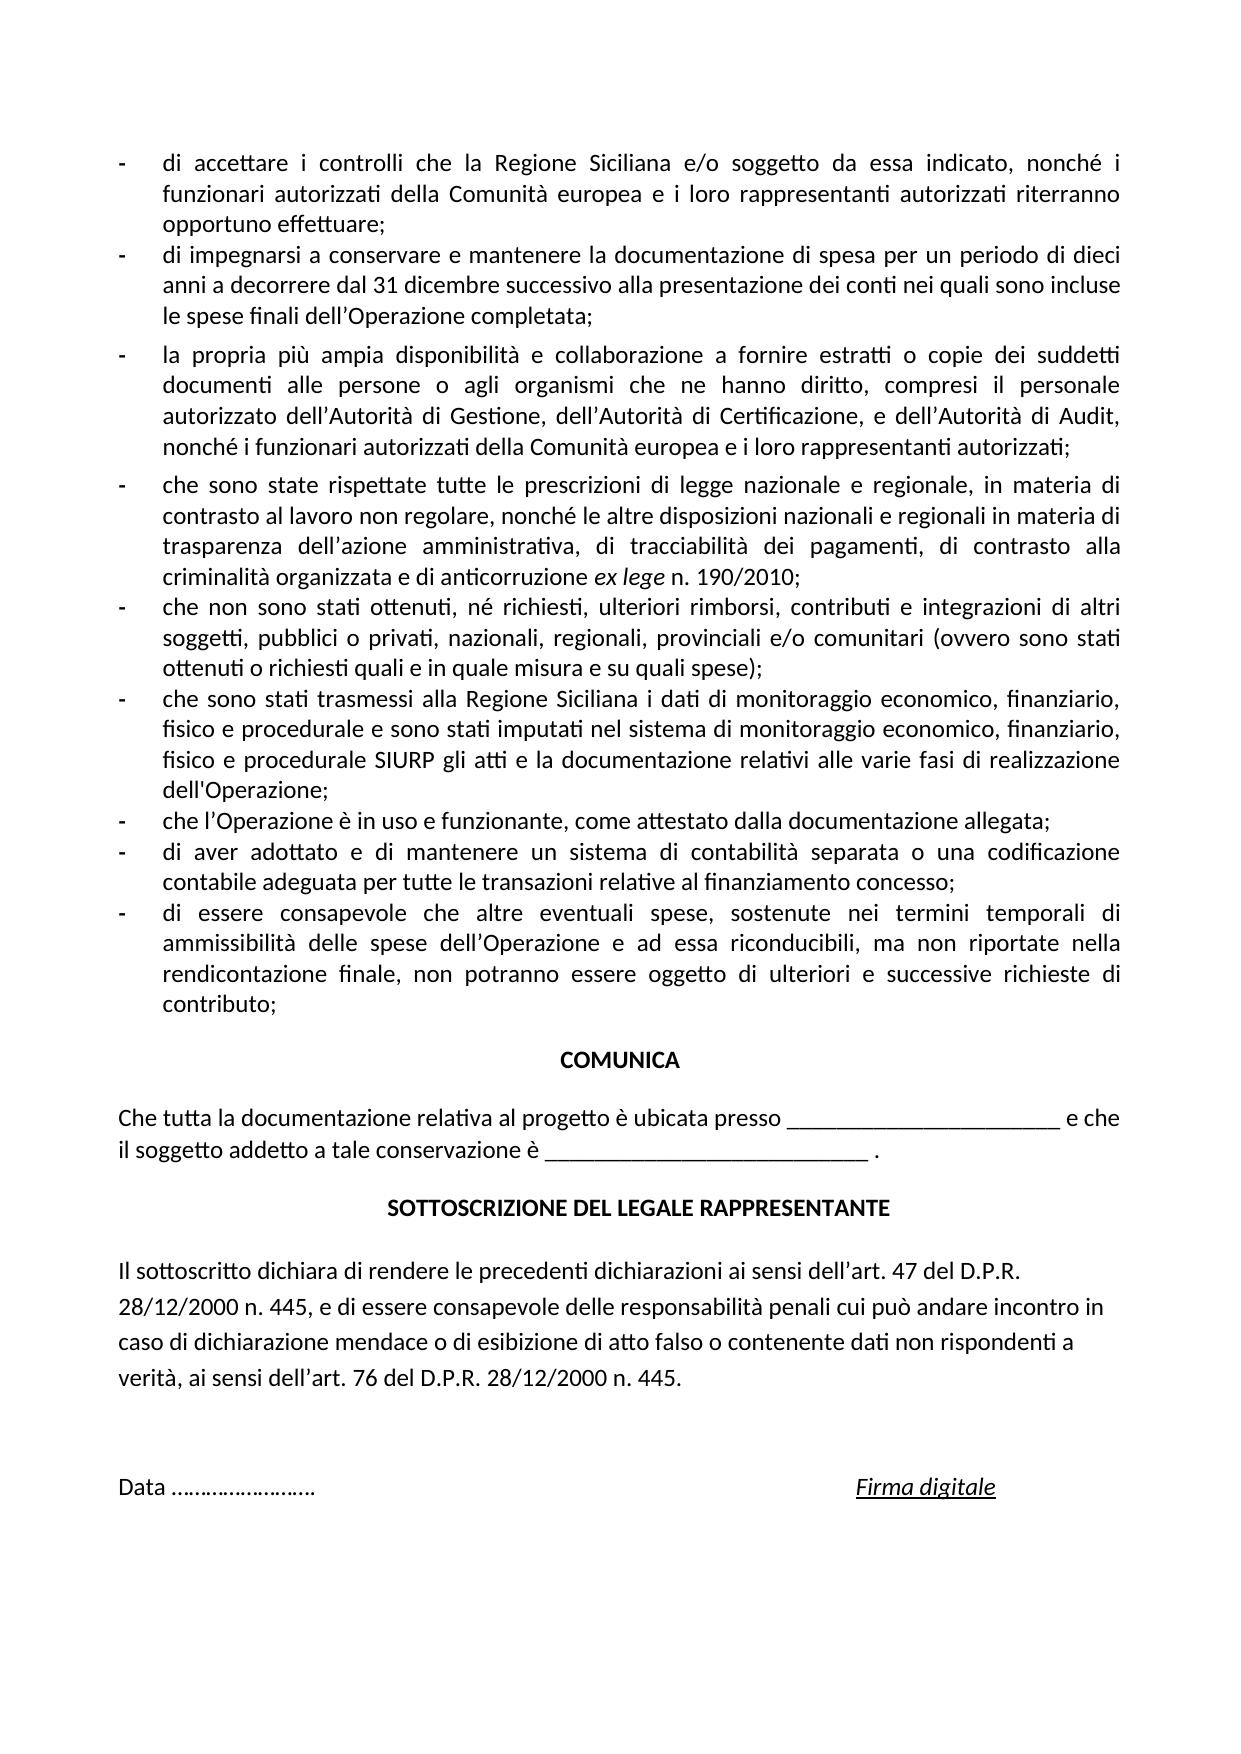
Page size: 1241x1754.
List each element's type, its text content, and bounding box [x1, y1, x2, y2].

text Il sottoscritto dichiara di rendere le precedenti dichiarazioni ai sensi dell’art. 47 del D.P.R. 28/12/2000 n. 445, e di essere consapevole delle responsabilità penali cui può andare incontro in caso di dichiarazione mendace o di esibizione di atto falso o contenente dati non rispondenti a verità, ai sensi dell’art. 76 del D.P.R. 28/12/2000 n. 445. [118, 1251, 1122, 1392]
list la propria più ampia disponibilità e collaborazione a fornire estratti o copie dei suddetti documenti alle persone o agli organismi che ne hanno diritto, compresi il personale autorizzato dell’Autorità di Gestione, dell’Autorità di Certificazione, e dell’Autorità di Audit, nonché i funzionari autorizzati della Comunità europea e i loro rappresentanti autorizzati; [118, 339, 1122, 461]
text Data ……………………. Firma digitale [118, 1471, 1122, 1502]
list SOTTOSCRIZIONE DEL LEGALE RAPPRESENTANTE [156, 1193, 1122, 1223]
text Che tutta la documentazione relativa al progetto è ubicata presso ______________________ e che il soggetto addetto a tale conservazione è __________________________ . [118, 1102, 1122, 1165]
text COMUNICA [118, 1044, 1122, 1074]
list di accettare i controlli che la Regione Siciliana e/o soggetto da essa indicato, nonché i funzionari autorizzati della Comunità europea e i loro rappresentanti autorizzati riterranno opportuno effettuare; [118, 148, 1122, 239]
list di impegnarsi a conservare e mantenere la documentazione di spesa per un periodo di dieci anni a decorrere dal 31 dicembre successivo alla presentazione dei conti nei quali sono incluse le spese finali dell’Operazione completata; [118, 239, 1122, 331]
list che sono stati trasmessi alla Regione Siciliana i dati di monitoraggio economico, finanziario, fisico e procedurale e sono stati imputati nel sistema di monitoraggio economico, finanziario, fisico e procedurale SIURP gli atti e la documentazione relativi alle varie fasi di realizzazione dell'Operazione; [118, 683, 1122, 805]
list che l’Operazione è in uso e funzionante, come attestato dalla documentazione allegata; [118, 805, 1122, 836]
list che non sono stati ottenuti, né richiesti, ulteriori rimborsi, contributi e integrazioni di altri soggetti, pubblici o privati, nazionali, regionali, provinciali e/o comunitari (ovvero sono stati ottenuti o richiesti quali e in quale misura e su quali spese); [118, 592, 1122, 683]
list che sono state rispettate tutte le prescrizioni di legge nazionale e regionale, in materia di contrasto al lavoro non regolare, nonché le altre disposizioni nazionali e regionali in materia di trasparenza dell’azione amministrativa, di tracciabilità dei pagamenti, di contrasto alla criminalità organizzata e di anticorruzione ex lege n. 190/2010; [118, 469, 1122, 592]
list di essere consapevole che altre eventuali spese, sostenute nei termini temporali di ammissibilità delle spese dell’Operazione e ad essa riconducibili, ma non riportate nella rendicontazione finale, non potranno essere oggetto di ulteriori e successive richieste di contributo; [118, 897, 1122, 1019]
list di aver adottato e di mantenere un sistema di contabilità separata o una codificazione contabile adeguata per tutte le transazioni relative al finanziamento concesso; [118, 836, 1122, 897]
